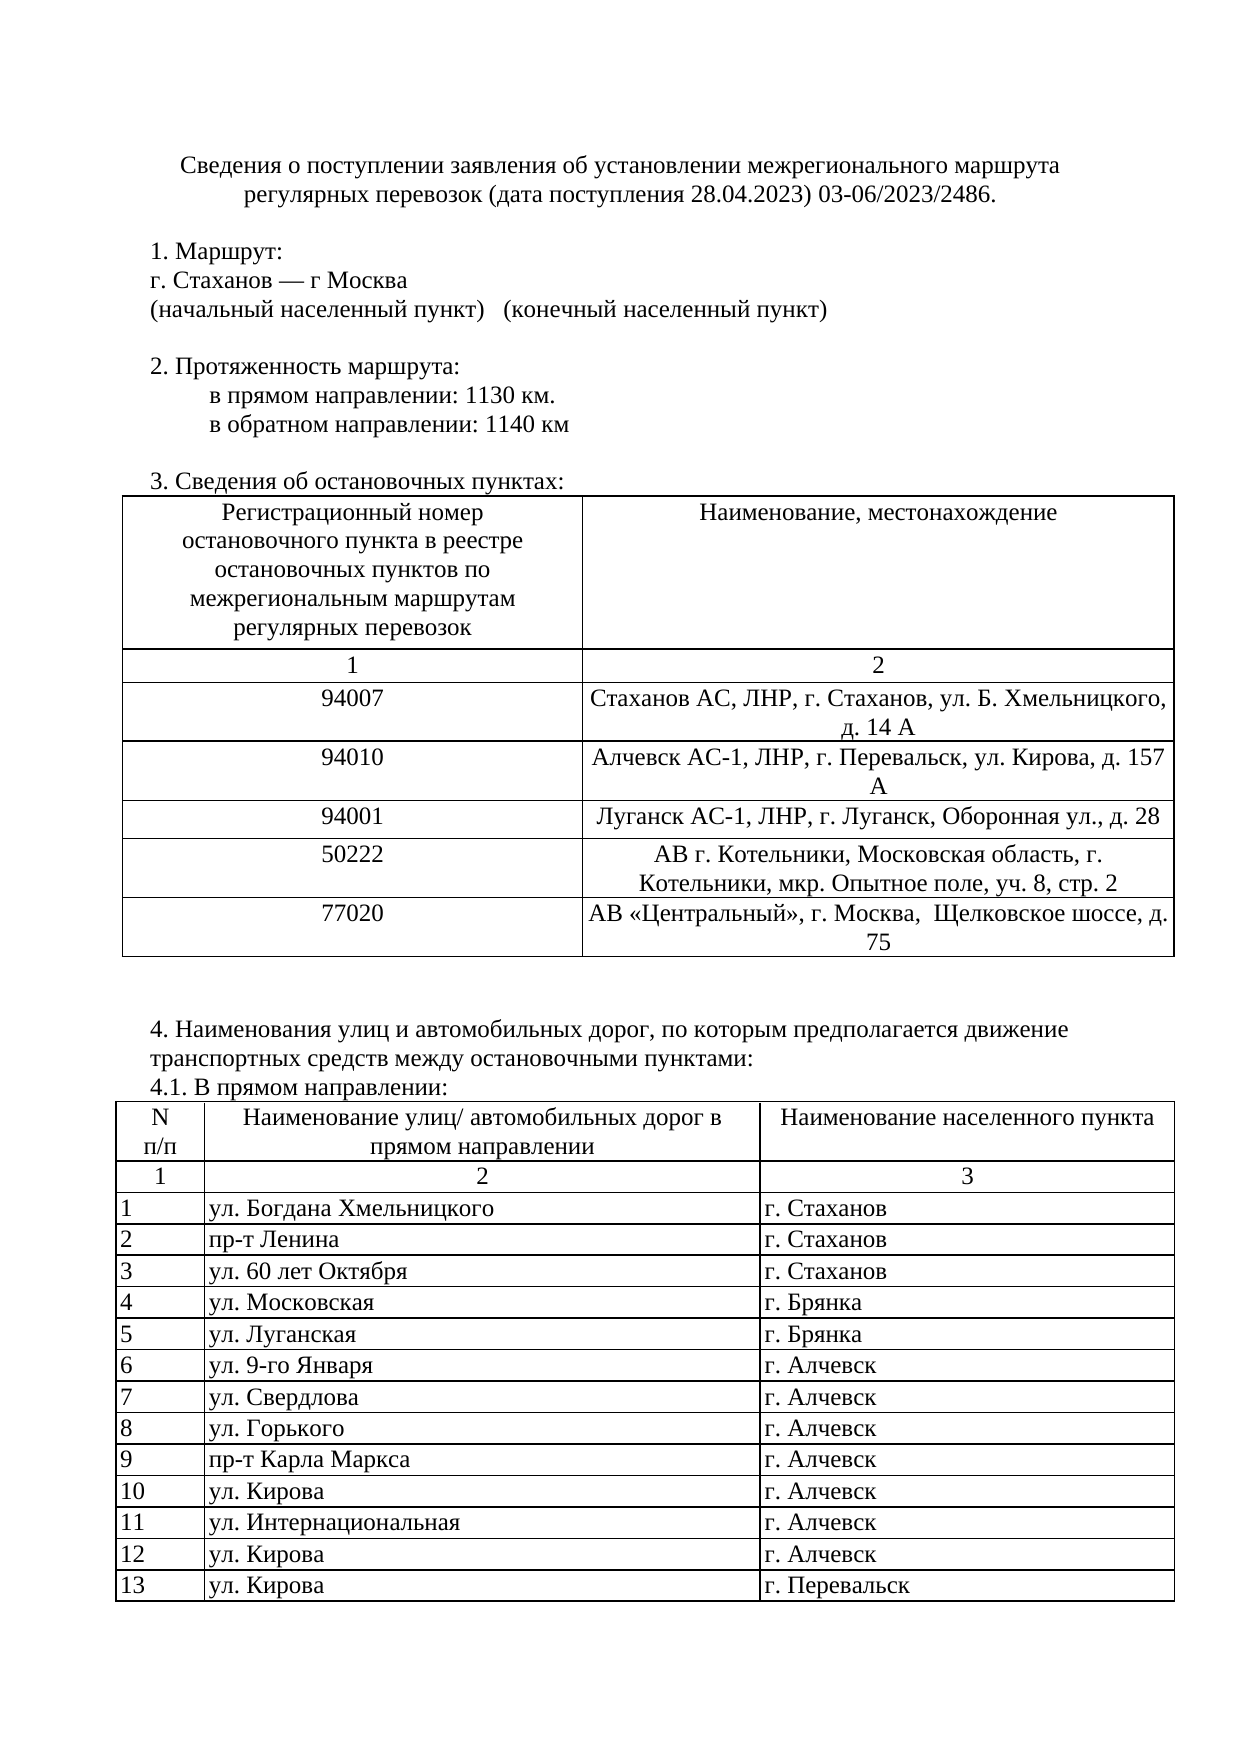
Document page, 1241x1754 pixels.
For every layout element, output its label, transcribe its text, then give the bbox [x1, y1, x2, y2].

table_cell 3 [761, 1162, 1174, 1191]
table_cell г. Алчевск [761, 1413, 1174, 1443]
text (начальный населенный пункт) (конечный населенный пункт) [150, 294, 1090, 322]
table_cell пр-т Карла Маркса [205, 1445, 759, 1474]
table_header Наименование улиц/ автомобильных дорог в прямом направлении [205, 1102, 760, 1160]
table_cell 94001 [123, 801, 582, 837]
table_cell 9 [117, 1445, 204, 1474]
text в прямом направлении: 1130 км. [150, 380, 1090, 409]
table_cell 2 [117, 1225, 204, 1254]
table_cell Алчевск АС-1, ЛНР, г. Перевальск, ул. Кирова, д. 157 А [583, 742, 1173, 799]
text 3. Сведения об остановочных пунктах: [150, 466, 1090, 495]
table_cell 5 [117, 1319, 204, 1349]
table_header Наименование, местонахождение [583, 497, 1173, 648]
table_cell 4 [117, 1287, 204, 1317]
table_cell 11 [117, 1508, 204, 1537]
table_cell 77020 [123, 898, 582, 956]
table_header Регистрационный номер остановочного пункта в реестре остановочных пунктов по межрегиональным маршрутам регулярных перевозок [123, 497, 582, 648]
table_cell г. Стаханов [761, 1193, 1174, 1223]
table_cell 94007 [123, 683, 582, 740]
table_cell 13 [117, 1571, 204, 1600]
table_cell пр-т Ленина [205, 1225, 759, 1254]
table_cell 7 [117, 1382, 204, 1412]
table_cell г. Алчевск [761, 1539, 1174, 1569]
table_cell ул. 60 лет Октября [205, 1256, 759, 1286]
text в обратном направлении: 1140 км [150, 409, 1090, 437]
table_cell 8 [117, 1413, 204, 1443]
table_cell г. Алчевск [761, 1508, 1174, 1537]
text 1. Маршрут: [150, 236, 1090, 265]
table_cell г. Алчевск [761, 1382, 1174, 1412]
text 4.1. В прямом направлении: [150, 1072, 1090, 1101]
table_cell Стаханов АС, ЛНР, г. Стаханов, ул. Б. Хмельницкого, д. 14 А [583, 683, 1173, 740]
table_cell 10 [117, 1476, 204, 1506]
table_cell 3 [117, 1256, 204, 1286]
table_cell ул. Кирова [205, 1571, 759, 1600]
table_cell 1 [123, 650, 582, 681]
table_cell г. Стаханов [761, 1256, 1174, 1286]
text 4. Наименования улиц и автомобильных дорог, по которым предполагается движение транспортных средств между остановочными пунктами: [150, 1014, 1090, 1072]
table_cell 94010 [123, 742, 582, 799]
table_cell г. Перевальск [761, 1571, 1174, 1600]
table_cell ул. Кирова [205, 1476, 759, 1506]
table_cell 1 [117, 1162, 204, 1191]
table_cell г. Алчевск [761, 1476, 1174, 1506]
table_cell ул. Горького [205, 1413, 759, 1443]
table_cell 1 [117, 1193, 204, 1223]
table_cell 6 [117, 1350, 204, 1380]
table_header Наименование населенного пункта [761, 1102, 1174, 1160]
text Сведения о поступлении заявления об установлении межрегионального маршрута регулярных перевозок (дата поступления 28.04.2023) 03-06/2023/2486. [150, 150, 1090, 207]
text 2. Протяженность маршрута: [150, 351, 1090, 380]
table_cell г. Стаханов [761, 1225, 1174, 1254]
table_cell 2 [205, 1162, 759, 1191]
table_cell ул. Свердлова [205, 1382, 759, 1412]
table_cell г. Алчевск [761, 1445, 1174, 1474]
table_cell ул. Московская [205, 1287, 759, 1317]
table_cell 50222 [123, 839, 582, 896]
table_cell 2 [583, 650, 1173, 681]
table_cell ул. Интернациональная [205, 1508, 759, 1537]
table_cell Луганск АС-1, ЛНР, г. Луганск, Оборонная ул., д. 28 [583, 801, 1173, 837]
table_cell ул. Луганская [205, 1319, 759, 1349]
table_cell г. Брянка [761, 1319, 1174, 1349]
table_header N п/п [117, 1102, 204, 1160]
table_cell г. Алчевск [761, 1350, 1174, 1380]
table_cell г. Брянка [761, 1287, 1174, 1317]
table_cell ул. Богдана Хмельницкого [205, 1193, 759, 1223]
table_cell АВ г. Котельники, Московская область, г. Котельники, мкр. Опытное поле, уч. 8, стр. 2 [583, 839, 1173, 896]
table_cell 12 [117, 1539, 204, 1569]
table_cell ул. Кирова [205, 1539, 759, 1569]
table_cell ул. 9-го Января [205, 1350, 759, 1380]
table_cell АВ «Центральный», г. Москва, Щелковское шоссе, д. 75 [583, 898, 1173, 956]
text г. Стаханов — г Москва [150, 265, 1090, 294]
